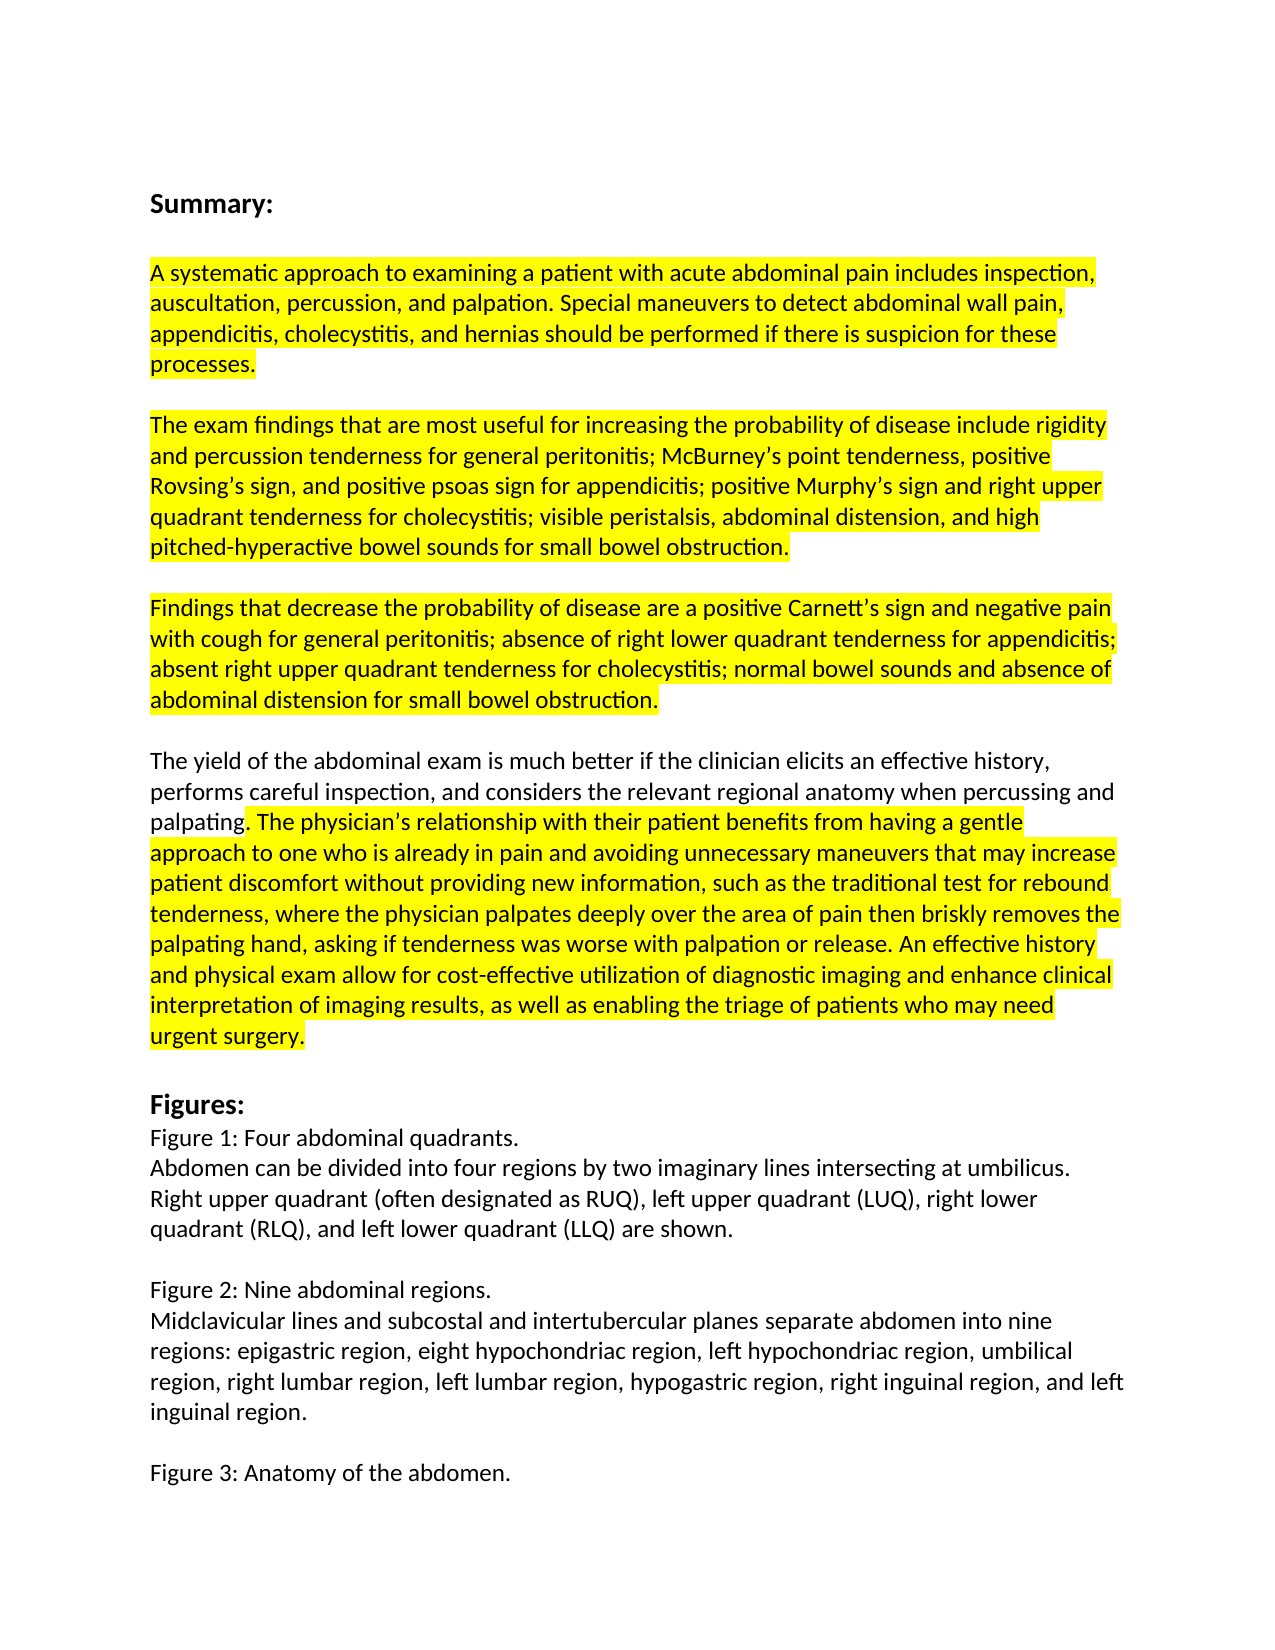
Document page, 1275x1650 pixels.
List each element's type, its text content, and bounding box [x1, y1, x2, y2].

text Figure 2: Nine abdominal regions. [150, 1274, 1125, 1305]
text The yield of the abdominal exam is much better if the clinician elicits an effective history, performs careful inspection, and considers the relevant regional anatomy when percussing and palpating. The physician’s relationship with their patient benefits from having a gentle approach to one who is already in pain and avoiding unnecessary maneuvers that may increase patient discomfort without providing new information, such as the traditional test for rebound tenderness, where the physician palpates deeply over the area of pain then briskly removes the palpating hand, asking if tenderness was worse with palpation or release. An effective history and physical exam allow for cost-effective utilization of diagnostic imaging and enhance clinical interpretation of imaging results, as well as enabling the triage of patients who may need urgent surgery. [150, 745, 1125, 1050]
text A systematic approach to examining a patient with acute abdominal pain includes inspection, auscultation, percussion, and palpation. Special maneuvers to detect abdominal wall pain, appendicitis, cholecystitis, and hernias should be performed if there is suspicion for these processes. [150, 257, 1125, 379]
text Midclavicular lines and subcostal and intertubercular planes separate abdomen into nine regions: epigastric region, eight hypochondriac region, left hypochondriac region, umbilical region, right lumbar region, left lumbar region, hypogastric region, right inguinal region, and left inguinal region. [150, 1305, 1125, 1427]
text Abdomen can be divided into four regions by two imaginary lines intersecting at umbilicus. Right upper quadrant (often designated as RUQ), left upper quadrant (LUQ), right lower quadrant (RLQ), and left lower quadrant (LLQ) are shown. [150, 1152, 1125, 1244]
text The exam findings that are most useful for increasing the probability of disease include rigidity and percussion tenderness for general peritonitis; McBurney’s point tenderness, positive Rovsing’s sign, and positive psoas sign for appendicitis; positive Murphy’s sign and right upper quadrant tenderness for cholecystitis; visible peristalsis, abdominal distension, and high pitched-hyperactive bowel sounds for small bowel obstruction. [150, 409, 1125, 562]
text Figure 3: Anatomy of the abdomen. [150, 1457, 1125, 1488]
text Figures: [150, 1086, 1125, 1122]
text Findings that decrease the probability of disease are a positive Carnett’s sign and negative pain with cough for general peritonitis; absence of right lower quadrant tenderness for appendicitis; absent right upper quadrant tenderness for cholecystitis; normal bowel sounds and absence of abdominal distension for small bowel obstruction. [659, 593, 1125, 715]
text Figure 1: Four abdominal quadrants. [150, 1122, 1125, 1152]
text Summary: [150, 186, 1125, 221]
